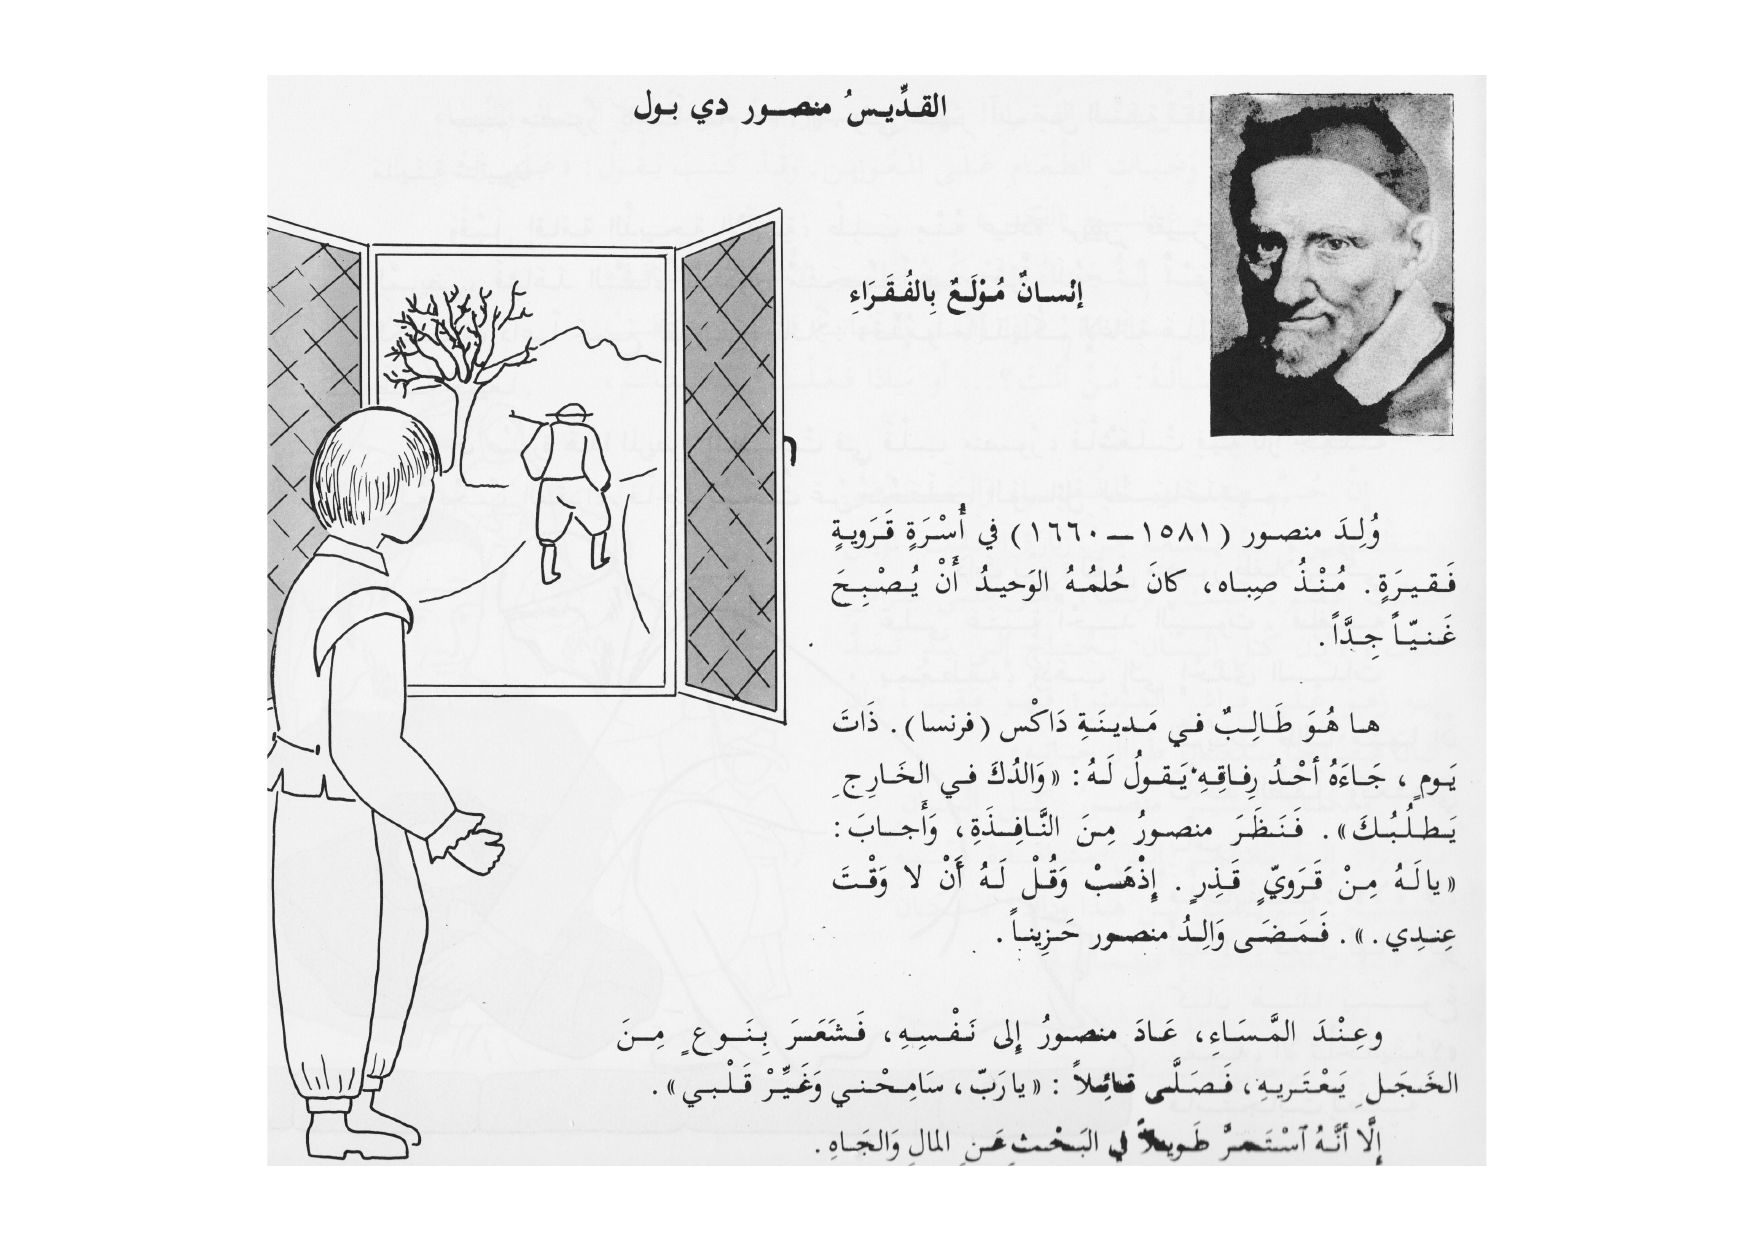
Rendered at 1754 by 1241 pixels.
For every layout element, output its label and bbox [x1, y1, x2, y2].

picture [267, 75, 1487, 1166]
